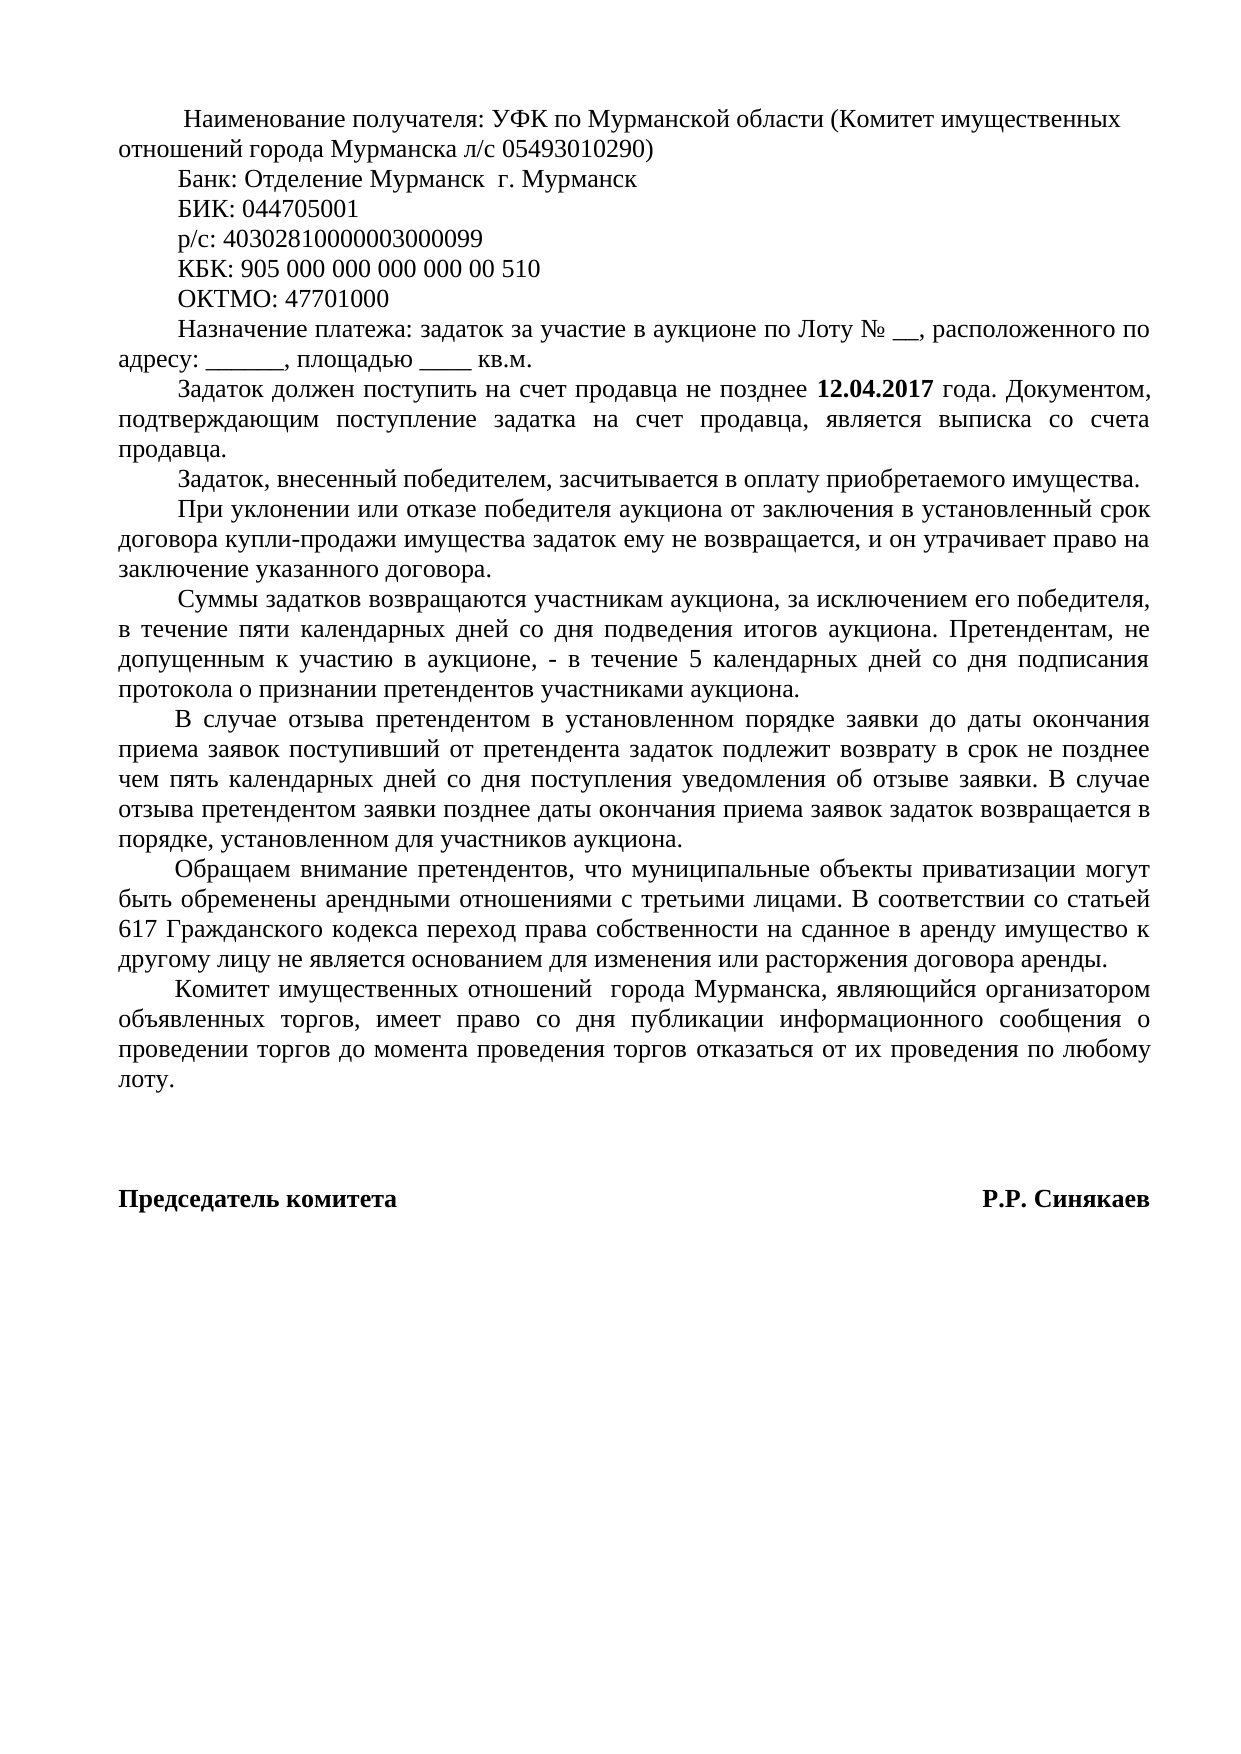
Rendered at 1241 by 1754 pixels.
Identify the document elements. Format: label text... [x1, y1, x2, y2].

text КБК: 905 000 000 000 000 00 510 [118, 253, 1152, 283]
text При уклонении или отказе победителя аукциона от заключения в установленный срок договора купли-продажи имущества задаток ему не возвращается, и он утрачивает право на заключение указанного договора. [118, 493, 1152, 583]
text Наименование получателя: УФК по Мурманской области (Комитет имущественных отношений города Мурманска л/с 05493010290) [118, 103, 1152, 163]
text Комитет имущественных отношений города Мурманска, являющийся организатором объявленных торгов, имеет право со дня публикации информационного сообщения о проведении торгов до момента проведения торгов отказаться от их проведения по любому лоту. [118, 973, 1152, 1093]
text Задаток должен поступить на счет продавца не позднее 12.04.2017 года. Документом, подтверждающим поступление задатка на счет продавца, является выписка со счета продавца. [118, 373, 1152, 463]
text Председатель комитета Р.Р. Синякаев [118, 1183, 1152, 1213]
text р/с: 40302810000003000099 [118, 223, 1152, 253]
text Банк: Отделение Мурманск г. Мурманск [118, 163, 1152, 193]
text В случае отзыва претендентом в установленном порядке заявки до даты окончания приема заявок поступивший от претендента задаток подлежит возврату в срок не позднее чем пять календарных дней со дня поступления уведомления об отзыве заявки. В случае отзыва претендентом заявки позднее даты окончания приема заявок задаток возвращается в порядке, установленном для участников аукциона. [118, 703, 1152, 853]
text Назначение платежа: задаток за участие в аукционе по Лоту № __, расположенного по адресу: ______, площадью ____ кв.м. [118, 313, 1152, 373]
text Обращаем внимание претендентов, что муниципальные объекты приватизации могут быть обременены арендными отношениями с третьими лицами. В соответствии со статьей 617 Гражданского кодекса переход права собственности на сданное в аренду имущество к другому лицу не является основанием для изменения или расторжения договора аренды. [118, 853, 1152, 973]
text ОКТМО: 47701000 [118, 283, 1152, 313]
text Суммы задатков возвращаются участникам аукциона, за исключением его победителя, в течение пяти календарных дней со дня подведения итогов аукциона. Претендентам, не допущенным к участию в аукционе, - в течение 5 календарных дней со дня подписания протокола о признании претендентов участниками аукциона. [118, 583, 1152, 703]
text Задаток, внесенный победителем, засчитывается в оплату приобретаемого имущества. [118, 463, 1152, 493]
text БИК: 044705001 [118, 193, 1152, 223]
